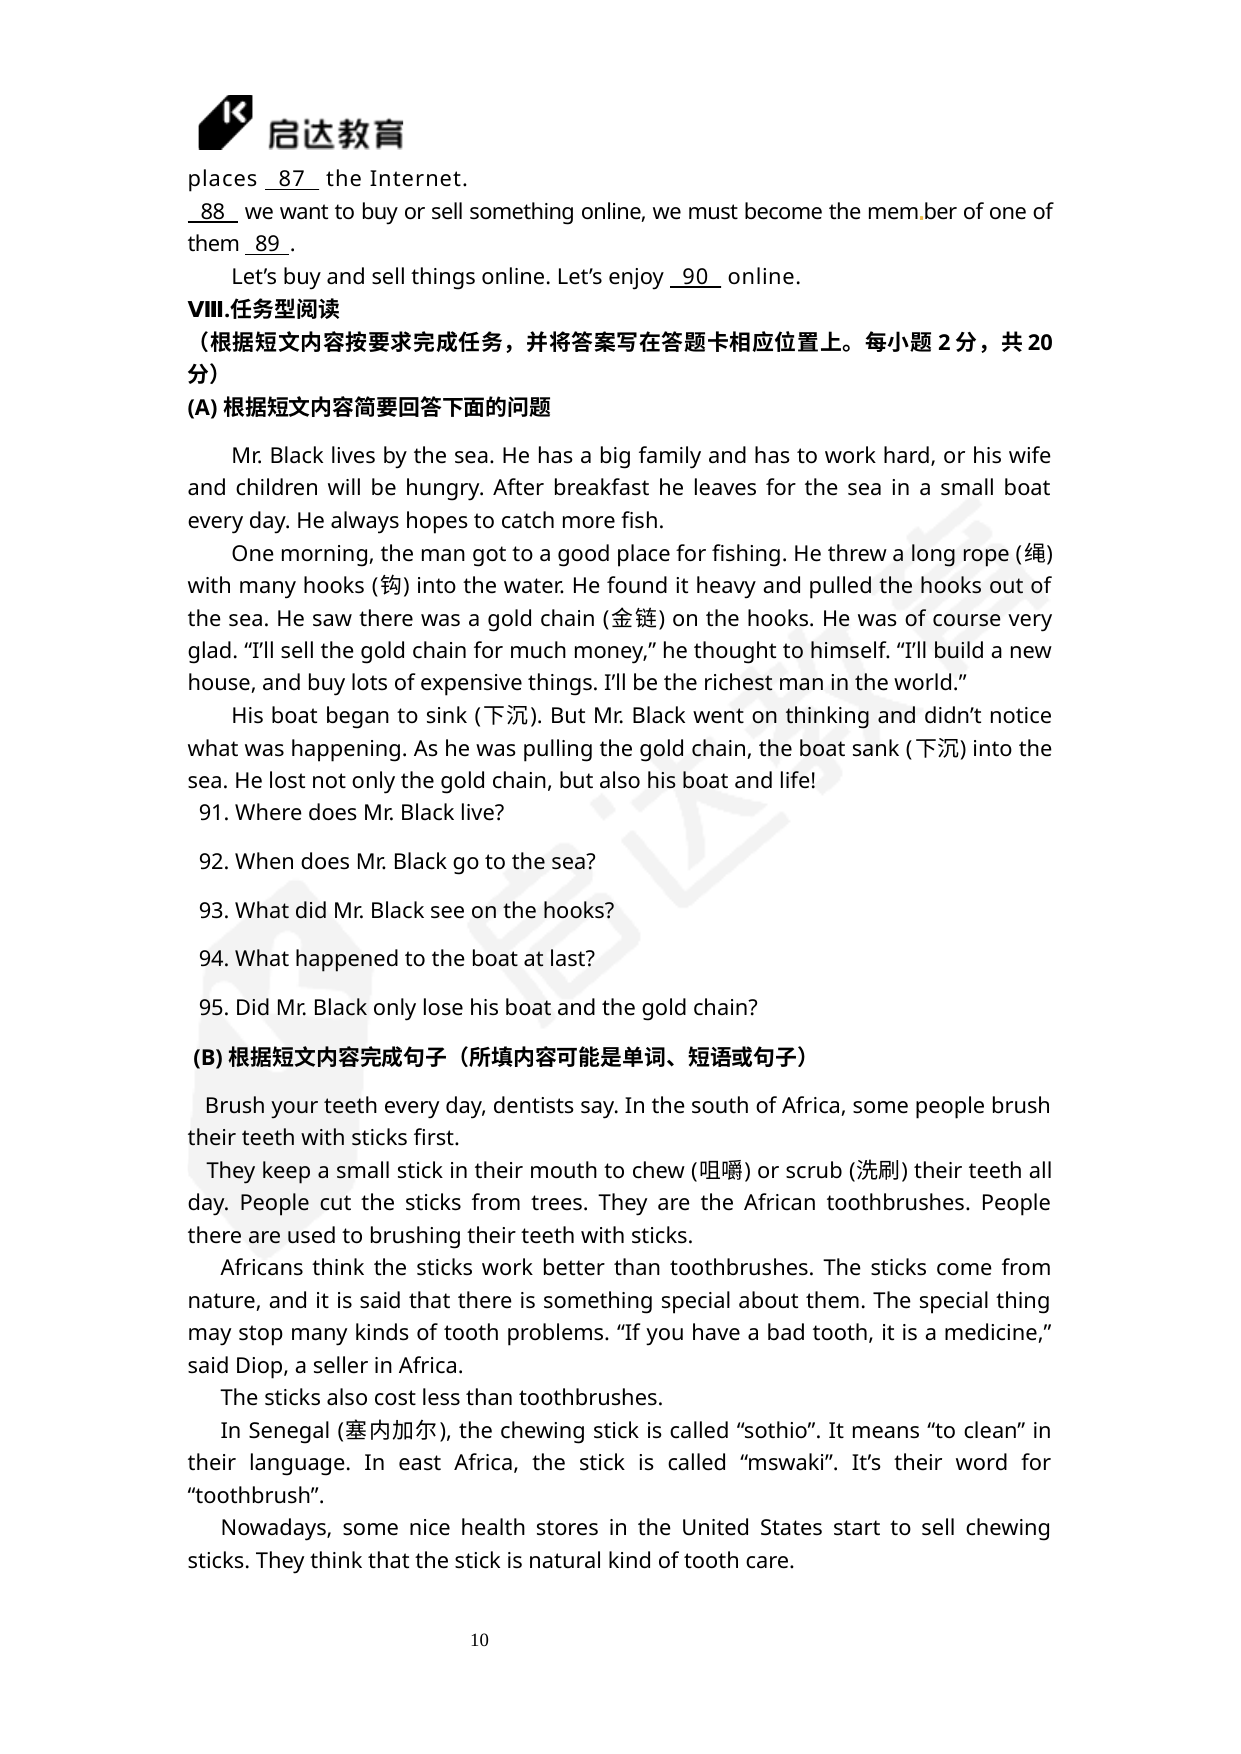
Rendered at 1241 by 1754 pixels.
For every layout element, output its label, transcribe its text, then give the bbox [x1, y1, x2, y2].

text 91. Where does Mr. Black live? [187, 796, 1053, 828]
text Let’s buy and sell things online. Let’s enjoy 90 online. [187, 259, 1053, 292]
text The sticks also cost less than toothbrushes. [187, 1381, 1053, 1413]
text 88 we want to buy or sell something online, we must become the member of one of them 89 . [187, 194, 1053, 259]
text Ⅷ.任务型阅读 [187, 292, 1053, 324]
text Brush your teeth every day, dentists say. In the south of Africa, some people brush their teeth with sticks first. [187, 1088, 1053, 1153]
text Nowadays, some nice health stores in the United States start to sell chewing sticks. They think that the stick is natural kind of tooth care. [187, 1511, 1053, 1576]
text In Senegal (塞内加尔), the chewing stick is called “sothio”. It means “to clean” in their language. In east Africa, the stick is called “mswaki”. It’s their word for “toothbrush”. [187, 1413, 1053, 1511]
text They keep a small stick in their mouth to chew (咀嚼) or scrub (洗刷) their teeth all day. People cut the sticks from trees. They are the African toothbrushes. People there are used to brushing their teeth with sticks. [187, 1153, 1053, 1251]
text (A) 根据短文内容简要回答下面的问题 [187, 389, 1053, 422]
text （根据短文内容按要求完成任务，并将答案写在答题卡相应位置上。每小题2分，共20分） [187, 324, 1053, 389]
text Africans think the sticks work better than toothbrushes. The sticks come from nature, and it is said that there is something special about them. The special thing may stop many kinds of tooth problems. “If you have a bad tooth, it is a medicine,” said Diop, a seller in Africa. [187, 1251, 1053, 1381]
text 94. What happened to the boat at last? [198, 942, 1053, 974]
text His boat began to sink (下沉). But Mr. Black went on thinking and didn’t notice what was happening. As he was pulling the gold chain, the boat sank (下沉) into the sea. He lost not only the gold chain, but also his boat and life! [187, 698, 1053, 796]
picture [198, 95, 404, 150]
text Mr. Black lives by the sea. He has a big family and has to work hard, or his wife and children will be hungry. After breakfast he leaves for the sea in a small boat every day. He always hopes to catch more fish. [187, 438, 1053, 536]
text One morning, the man got to a good place for fishing. He threw a long rope (绳) with many hooks (钩) into the water. He found it heavy and pulled the hooks out of the sea. He saw there was a gold chain (金链) on the hooks. He was of course very glad. “I’ll sell the gold chain for much money,” he thought to himself. “I’ll build a new house, and buy lots of expensive things. I’ll be the richest man in the world.” [187, 536, 1053, 698]
text 92. When does Mr. Black go to the sea? [187, 844, 1053, 877]
text 93. What did Mr. Black see on the hooks? [198, 893, 1053, 926]
text 95. Did Mr. Black only lose his boat and the gold chain? [187, 991, 1053, 1023]
text (B) 根据短文内容完成句子（所填内容可能是单词、短语或句子） [187, 1039, 1053, 1072]
